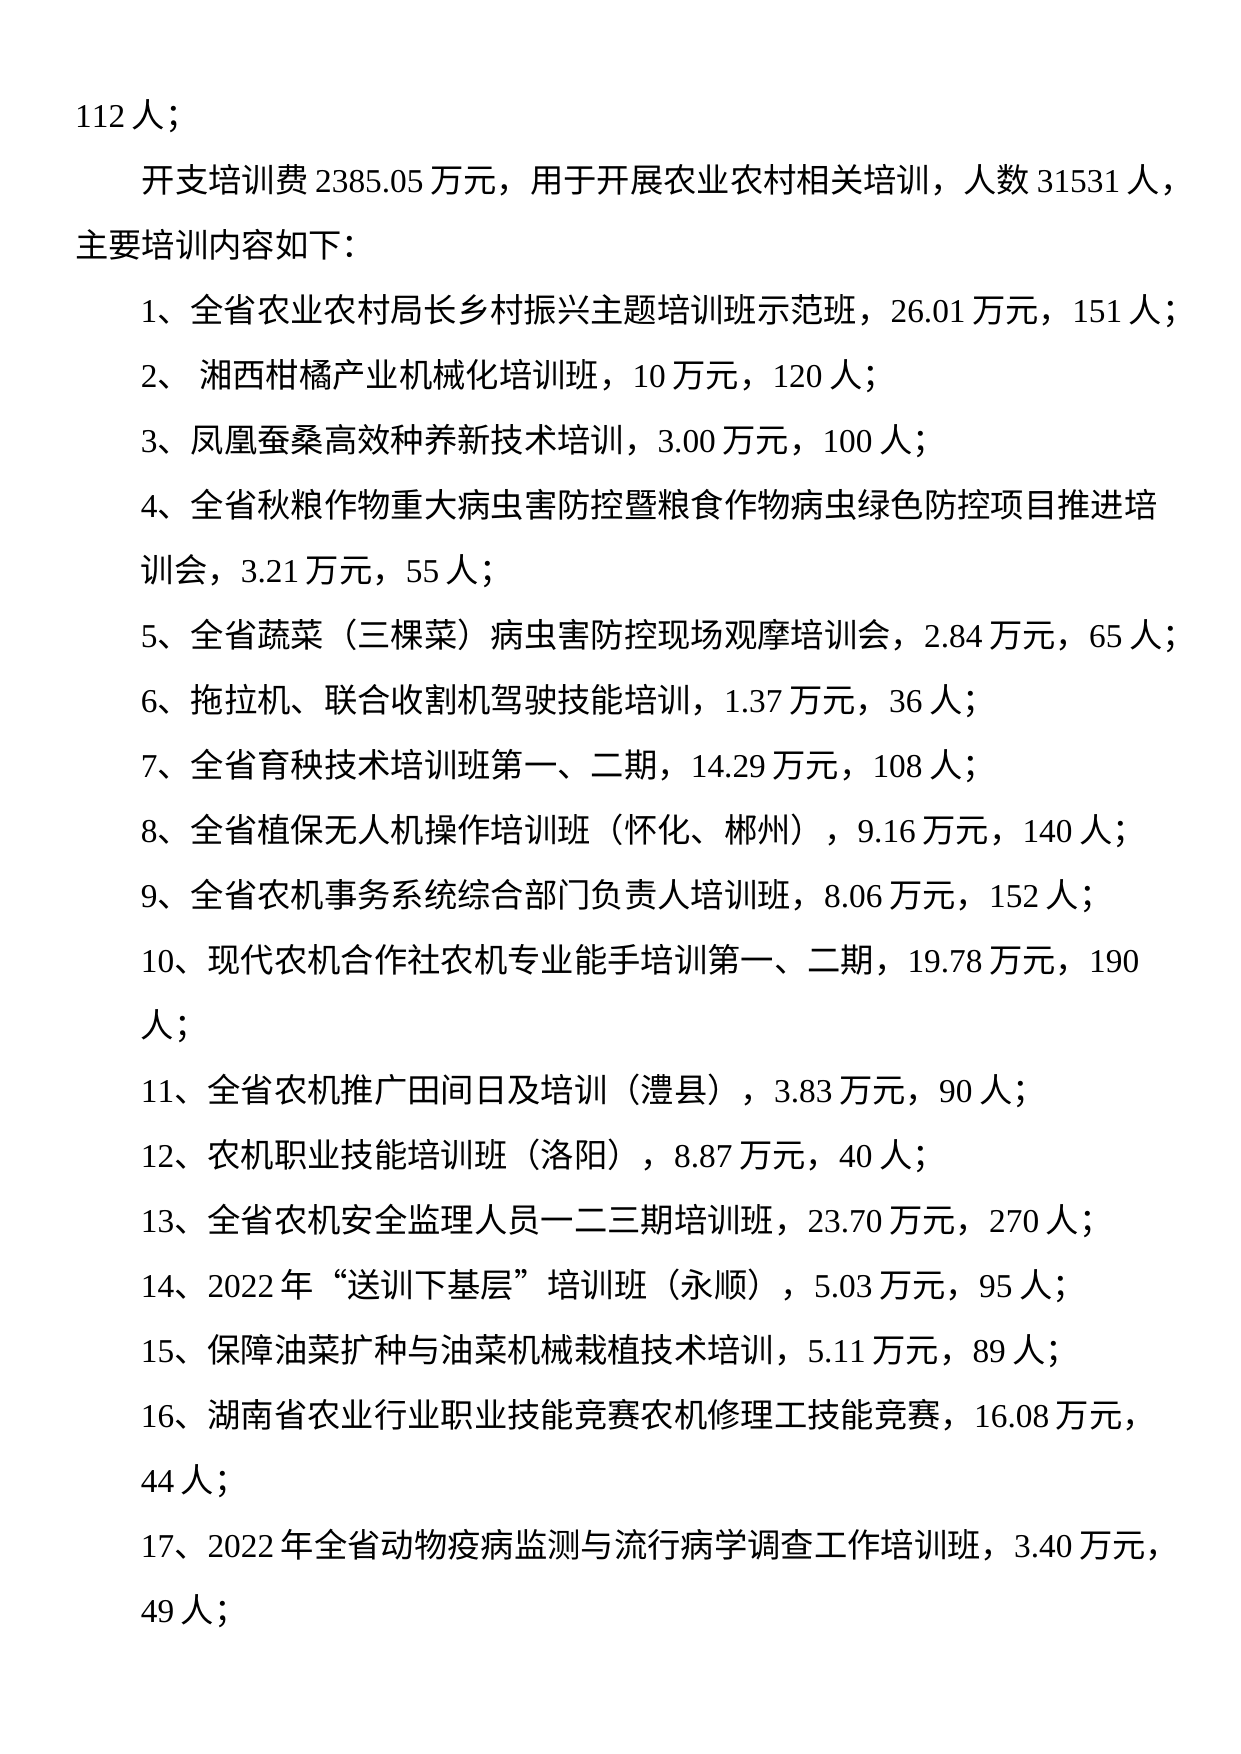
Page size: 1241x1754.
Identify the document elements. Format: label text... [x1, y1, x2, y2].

list 保障油菜扩种与油菜机械栽植技术培训，5.11万元，89人； [141, 1316, 1165, 1381]
list 现代农机合作社农机专业能手培训第一、二期，19.78万元，190人； [141, 926, 1165, 1056]
list 湖南省农业行业职业技能竞赛农机修理工技能竞赛，16.08万元，44人； [141, 1381, 1165, 1511]
list 全省农业农村局长乡村振兴主题培训班示范班，26.01万元，151人； [76, 276, 1165, 341]
list 2022年全省动物疫病监测与流行病学调查工作培训班，3.40万元，49人； [141, 1511, 1165, 1641]
list 全省农机事务系统综合部门负责人培训班，8.06万元，152人； [141, 861, 1165, 926]
list 拖拉机、联合收割机驾驶技能培训，1.37万元，36人； [141, 666, 1165, 731]
list 凤凰蚕桑高效种养新技术培训，3.00万元，100人； [141, 406, 1165, 471]
list 全省蔬菜（三棵菜）病虫害防控现场观摩培训会，2.84万元，65人； [141, 601, 1165, 666]
list 农机职业技能培训班（洛阳），8.87万元，40人； [141, 1121, 1165, 1186]
list 2022年“送训下基层”培训班（永顺），5.03万元，95人； [141, 1251, 1165, 1316]
list 全省秋粮作物重大病虫害防控暨粮食作物病虫绿色防控项目推进培训会，3.21万元，55人； [141, 471, 1165, 601]
list 全省农机安全监理人员一二三期培训班，23.70万元，270人； [141, 1186, 1165, 1251]
list 全省植保无人机操作培训班（怀化、郴州），9.16万元，140人； [141, 796, 1165, 861]
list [75, 81, 1165, 146]
list 全省农机推广田间日及培训（澧县），3.83万元，90人； [141, 1056, 1165, 1121]
list 湘西柑橘产业机械化培训班，10万元，120人； [141, 341, 1165, 406]
text 开支培训费2385.05万元，用于开展农业农村相关培训，人数31531人，主要培训内容如下： [75, 146, 1165, 276]
list 全省育秧技术培训班第一、二期，14.29万元，108人； [141, 731, 1165, 796]
